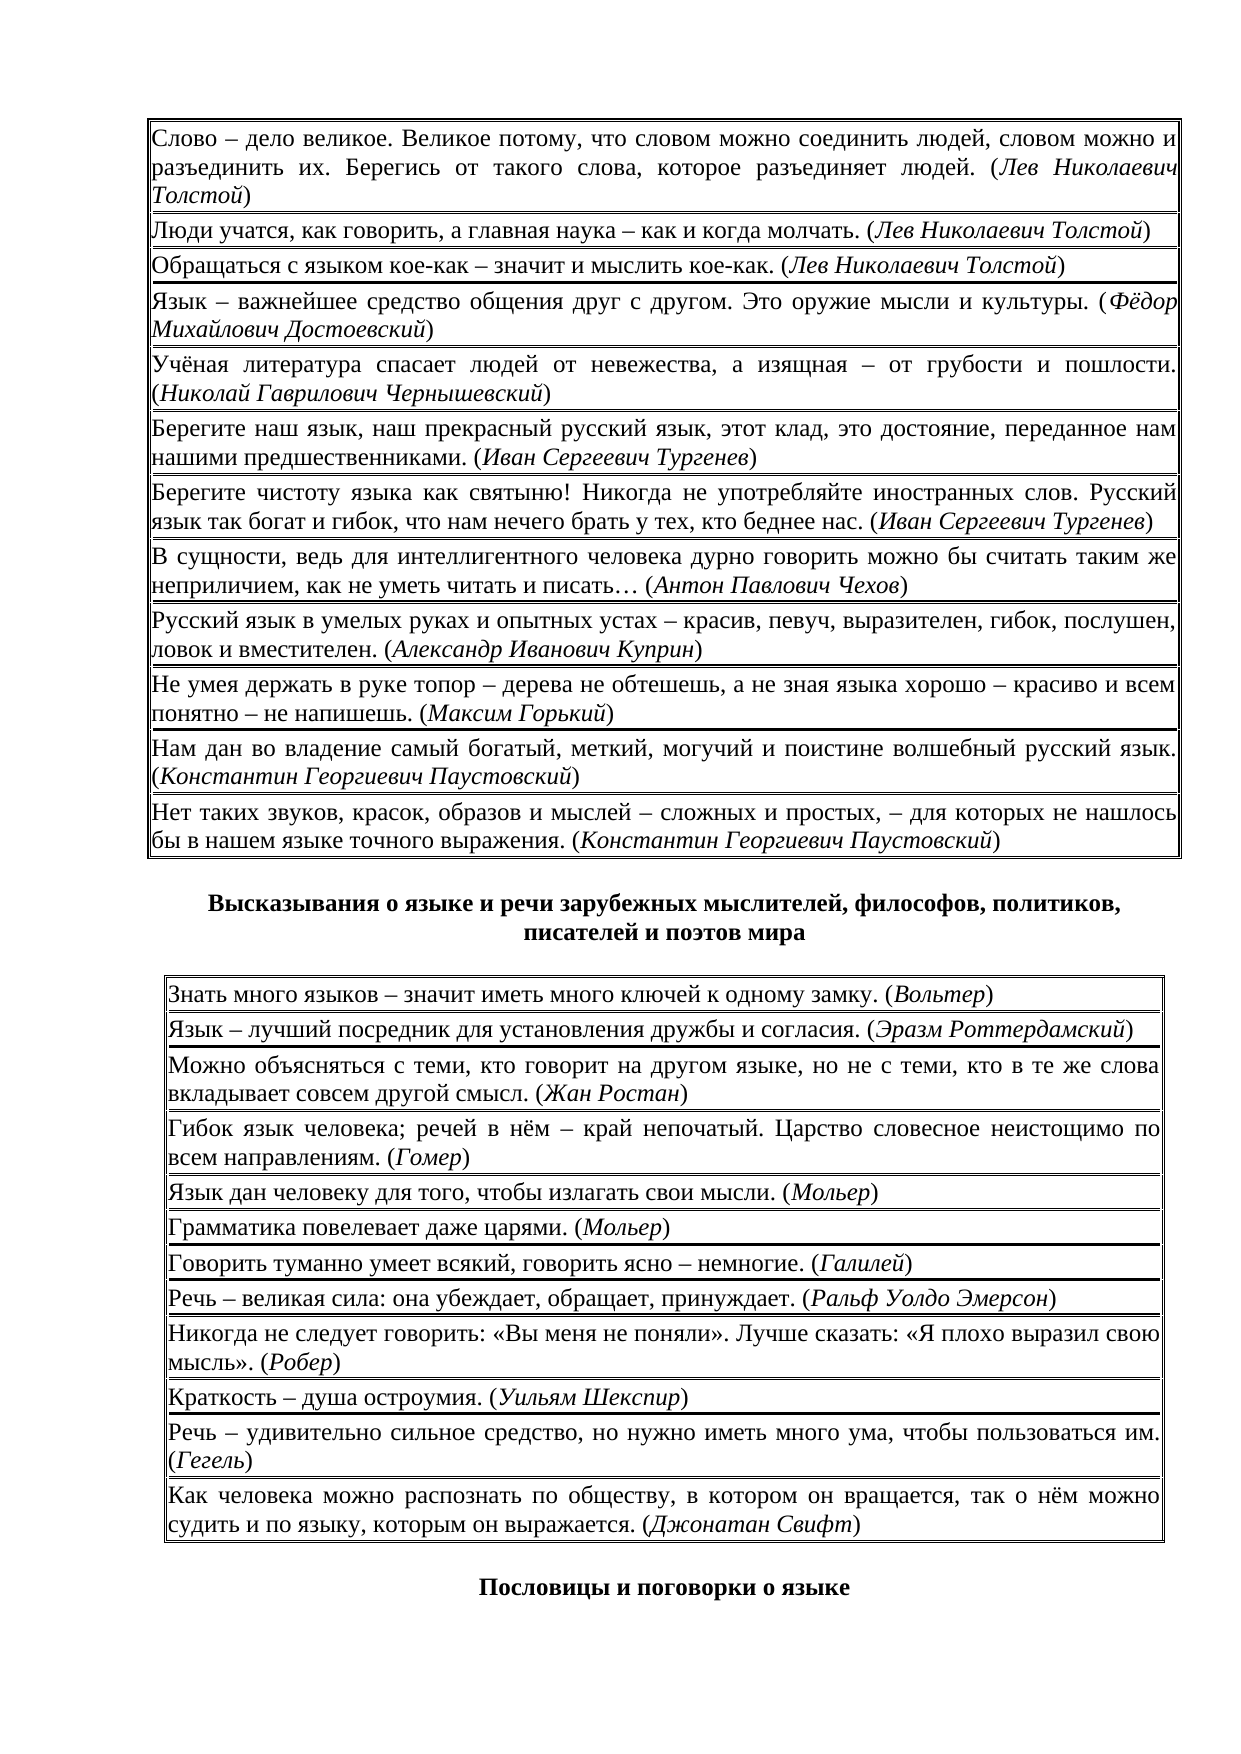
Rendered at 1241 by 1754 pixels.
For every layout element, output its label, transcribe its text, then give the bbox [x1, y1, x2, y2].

table_cell Говорить туманно умеет всякий, говорить ясно – немногие. (Галилей) [165, 1243, 1163, 1278]
table_cell Язык дан человеку для того, чтобы излагать свои мысли. (Мольер) [165, 1173, 1163, 1208]
table_cell Можно объясняться с теми, кто говорит на другом языке, но не с теми, кто в те же слова вкладывает совсем другой смысл. (Жан Ростан) [167, 1045, 1162, 1109]
text Пословицы и поговорки о языке [177, 1572, 1152, 1601]
table_cell Учёная литература спасает людей от невежества, а изящная – от грубости и пошлости. (Николай Гаврилович Чернышевский) [149, 345, 1180, 409]
table_cell Слово – дело великое. Великое потому, что словом можно соединить людей, словом можно и разъединить их. Берегись от такого слова, которое разъединяет людей. (Лев Николаевич Толстой) [151, 122, 1178, 211]
table_cell Речь – удивительно сильное средство, но нужно иметь много ума, чтобы пользоваться им. (Гегель) [167, 1412, 1162, 1476]
table_cell Язык – важнейшее средство общения друг с другом. Это оружие мысли и культуры. (Фёдор Михайлович Достоевский) [151, 281, 1178, 345]
table_cell В сущности, ведь для интеллигентного человека дурно говорить можно бы считать таким же неприличием, как не уметь читать и писать… (Антон Павлович Чехов) [151, 536, 1179, 600]
table_cell Русский язык в умелых руках и опытных устах – красив, певуч, выразителен, гибок, послушен, ловок и вместителен. (Александр Иванович Куприн) [151, 600, 1179, 664]
table_cell Не умея держать в руке топор – дерева не обтешешь, а не зная языка хорошо – красиво и всем понятно – не напишешь. (Максим Горький) [151, 664, 1179, 728]
table_cell Язык – лучший посредник для установления дружбы и согласия. (Эразм Роттердамский) [165, 1010, 1163, 1045]
table_cell Гибок язык человека; речей в нём – край непочатый. Царство словесное неистощимо по всем направлениям. (Гомер) [165, 1109, 1163, 1173]
text Высказывания о языке и речи зарубежных мыслителей, философов, политиков, писателей и поэтов мира [177, 888, 1152, 946]
table_cell Обращаться с языком кое-как – значит и мыслить кое-как. (Лев Николаевич Толстой) [149, 246, 1180, 281]
table_header Знать много языков – значит иметь много ключей к одному замку. (Вольтер) [167, 978, 1162, 1010]
table_cell Как человека можно распознать по обществу, в котором он вращается, так о нём можно судить и по языку, которым он выражается. (Джонатан Свифт) [165, 1476, 1163, 1540]
table_cell Никогда не следует говорить: «Вы меня не поняли». Лучше сказать: «Я плохо выразил свою мысль». (Робер) [167, 1313, 1162, 1377]
table_cell Грамматика повелевает даже царями. (Мольер) [165, 1208, 1163, 1243]
table_cell Нам дан во владение самый богатый, меткий, могучий и поистине волшебный русский язык. (Константин Георгиевич Паустовский) [149, 728, 1180, 792]
table_cell Люди учатся, как говорить, а главная наука – как и когда молчать. (Лев Николаевич Толстой) [149, 211, 1180, 246]
table_cell Нет таких звуков, красок, образов и мыслей – сложных и простых, – для которых не нашлось бы в нашем языке точного выражения. (Константин Георгиевич Паустовский) [149, 792, 1180, 856]
table_cell Берегите наш язык, наш прекрасный русский язык, этот клад, это достояние, переданное нам нашими предшественниками. (Иван Сергеевич Тургенев) [149, 409, 1180, 472]
table_cell Речь – великая сила: она убеждает, обращает, принуждает. (Ральф Уолдо Эмерсон) [165, 1278, 1163, 1313]
table_cell Берегите чистоту языка как святыню! Никогда не употребляйте иностранных слов. Русский язык так богат и гибок, что нам нечего брать у тех, кто беднее нас. (Иван Сергеевич Тургенев) [151, 473, 1179, 536]
table_cell Краткость – душа остроумия. (Уильям Шекспир) [165, 1377, 1163, 1412]
